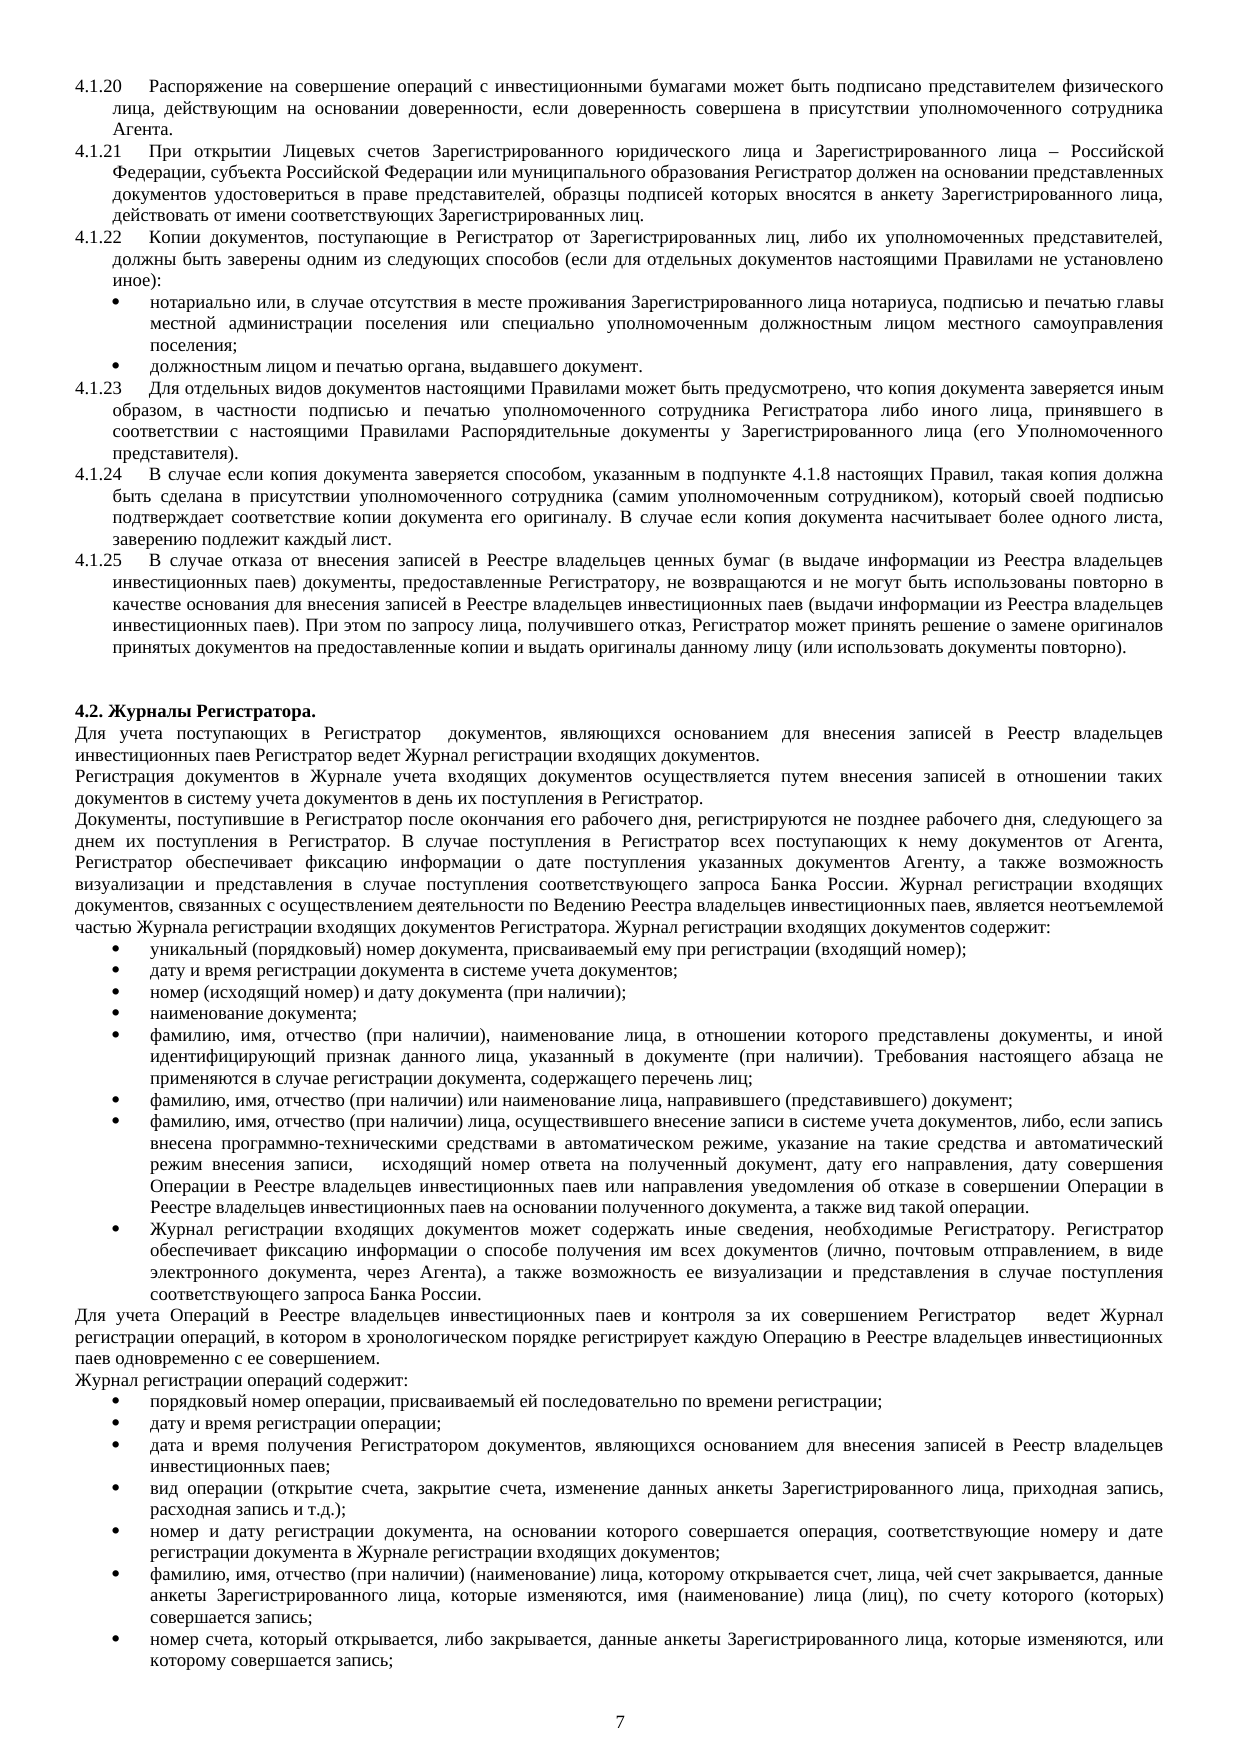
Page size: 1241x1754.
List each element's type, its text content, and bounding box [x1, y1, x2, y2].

list Журнал регистрации входящих документов может содержать иные сведения, необходимые Регистратору. Регистратор обеспечивает фиксацию информации о способе получения им всех документов (лично, почтовым отправлением, в виде электронного документа, через Агента), а также возможность ее визуализации и представления в случае поступления соответствующего запроса Банка России. [112, 1218, 1165, 1304]
list Распоряжение на совершение операций с инвестиционными бумагами может быть подписано представителем физического лица, действующим на основании доверенности, если доверенность совершена в присутствии уполномоченного сотрудника Агента. [75, 75, 1165, 140]
list фамилию, имя, отчество (при наличии) или наименование лица, направившего (представившего) документ; [112, 1088, 1165, 1110]
text Журнал регистрации операций содержит: [75, 1369, 1165, 1390]
list Для отдельных видов документов настоящими Правилами может быть предусмотрено, что копия документа заверяется иным образом, в частности подписью и печатью уполномоченного сотрудника Регистратора либо иного лица, принявшего в соответствии с настоящими Правилами Распорядительные документы у Зарегистрированного лица (его Уполномоченного представителя). [75, 377, 1165, 463]
list дата и время получения Регистратором документов, являющихся основанием для внесения записей в Реестр владельцев инвестиционных паев; [112, 1433, 1165, 1477]
list В случае отказа от внесения записей в Реестре владельцев ценных бумаг (в выдаче информации из Реестра владельцев инвестиционных паев) документы, предоставленные Регистратору, не возвращаются и не могут быть использованы повторно в качестве основания для внесения записей в Реестре владельцев инвестиционных паев (выдачи информации из Реестра владельцев инвестиционных паев). При этом по запросу лица, получившего отказ, Регистратор может принять решение о замене оригиналов принятых документов на предоставленные копии и выдать оригиналы данному лицу (или использовать документы повторно). [75, 549, 1165, 657]
list порядковый номер операции, присваиваемый ей последовательно по времени регистрации; [112, 1390, 1165, 1412]
list фамилию, имя, отчество (при наличии), наименование лица, в отношении которого представлены документы, и иной идентифицирующий признак данного лица, указанный в документе (при наличии). Требования настоящего абзаца не применяются в случае регистрации документа, содержащего перечень лиц; [112, 1024, 1165, 1088]
text Документы, поступившие в Регистратор после окончания его рабочего дня, регистрируются не позднее рабочего дня, следующего за днем их поступления в Регистратор. В случае поступления в Регистратор всех поступающих к нему документов от Агента, Регистратор обеспечивает фиксацию информации о дате поступления указанных документов Агенту, а также возможность визуализации и представления в случае поступления соответствующего запроса Банка России. Журнал регистрации входящих документов, связанных с осуществлением деятельности по Ведению Реестра владельцев инвестиционных паев, является неотъемлемой частью Журнала регистрации входящих документов Регистратора. Журнал регистрации входящих документов содержит: [75, 808, 1165, 937]
list Копии документов, поступающие в Регистратор от Зарегистрированных лиц, либо их уполномоченных представителей, должны быть заверены одним из следующих способов (если для отдельных документов настоящими Правилами не установлено иное): [75, 226, 1165, 291]
list фамилию, имя, отчество (при наличии) лица, осуществившего внесение записи в системе учета документов, либо, если запись внесена программно-техническими средствами в автоматическом режиме, указание на такие средства и автоматический режим внесения записи, исходящий номер ответа на полученный документ, дату его направления, дату совершения Операции в Реестре владельцев инвестиционных паев или направления уведомления об отказе в совершении Операции в Реестре владельцев инвестиционных паев на основании полученного документа, а также вид такой операции. [112, 1110, 1165, 1218]
list вид операции (открытие счета, закрытие счета, изменение данных анкеты Зарегистрированного лица, приходная запись, расходная запись и т.д.); [112, 1477, 1165, 1520]
list должностным лицом и печатью органа, выдавшего документ. [112, 355, 1165, 377]
list нотариально или, в случае отсутствия в месте проживания Зарегистрированного лица нотариуса, подписью и печатью главы местной администрации поселения или специально уполномоченным должностным лицом местного самоуправления поселения; [112, 291, 1165, 355]
list дату и время регистрации документа в системе учета документов; [112, 959, 1165, 981]
list фамилию, имя, отчество (при наличии) (наименование) лица, которому открывается счет, лица, чей счет закрывается, данные анкеты Зарегистрированного лица, которые изменяются, имя (наименование) лица (лиц), по счету которого (которых) совершается запись; [112, 1563, 1165, 1627]
text 4.2. Журналы Регистратора. [75, 700, 1165, 722]
list При открытии Лицевых счетов Зарегистрированного юридического лица и Зарегистрированного лица – Российской Федерации, субъекта Российской Федерации или муниципального образования Регистратор должен на основании представленных документов удостовериться в праве представителей, образцы подписей которых вносятся в анкету Зарегистрированного лица, действовать от имени соответствующих Зарегистрированных лиц. [75, 140, 1165, 226]
list номер и дату регистрации документа, на основании которого совершается операция, соответствующие номеру и дате регистрации документа в Журнале регистрации входящих документов; [112, 1520, 1165, 1563]
list уникальный (порядковый) номер документа, присваиваемый ему при регистрации (входящий номер); [112, 937, 1165, 959]
list дату и время регистрации операции; [112, 1412, 1165, 1433]
list В случае если копия документа заверяется способом, указанным в подпункте 4.1.8 настоящих Правил, такая копия должна быть сделана в присутствии уполномоченного сотрудника (самим уполномоченным сотрудником), который своей подписью подтверждает соответствие копии документа его оригиналу. В случае если копия документа насчитывает более одного листа, заверению подлежит каждый лист. [75, 463, 1165, 549]
text Для учета поступающих в Регистратор документов, являющихся основанием для внесения записей в Реестр владельцев инвестиционных паев Регистратор ведет Журнал регистрации входящих документов. [75, 722, 1165, 765]
text Регистрация документов в Журнале учета входящих документов осуществляется путем внесения записей в отношении таких документов в систему учета документов в день их поступления в Регистратор. [75, 765, 1165, 808]
list номер счета, который открывается, либо закрывается, данные анкеты Зарегистрированного лица, которые изменяются, или которому совершается запись; [112, 1627, 1165, 1671]
list номер (исходящий номер) и дату документа (при наличии); [112, 981, 1165, 1002]
list наименование документа; [112, 1002, 1165, 1024]
text Для учета Операций в Реестре владельцев инвестиционных паев и контроля за их совершением Регистратор ведет Журнал регистрации операций, в котором в хронологическом порядке регистрирует каждую Операцию в Реестре владельцев инвестиционных паев одновременно с ее совершением. [75, 1304, 1165, 1369]
